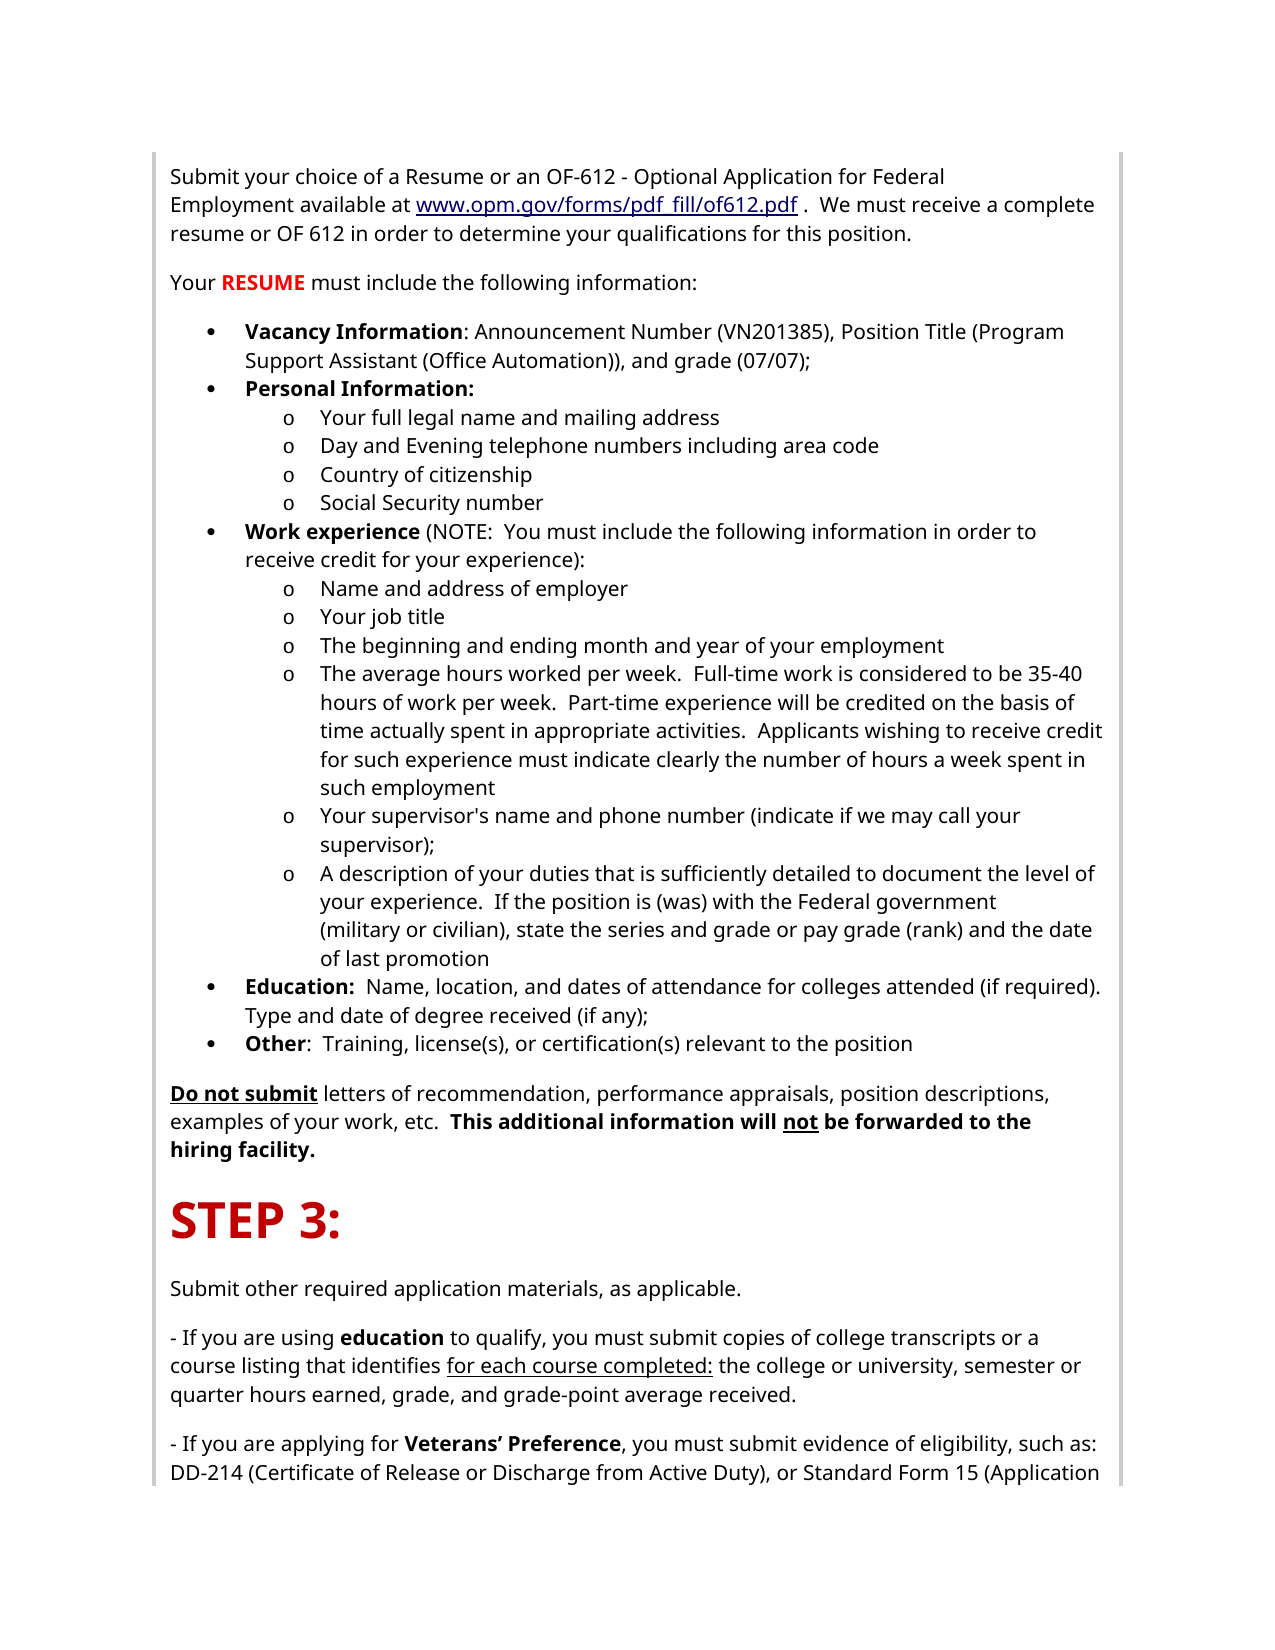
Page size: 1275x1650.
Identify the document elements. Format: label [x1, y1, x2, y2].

table_cell [150, 150, 1125, 1488]
